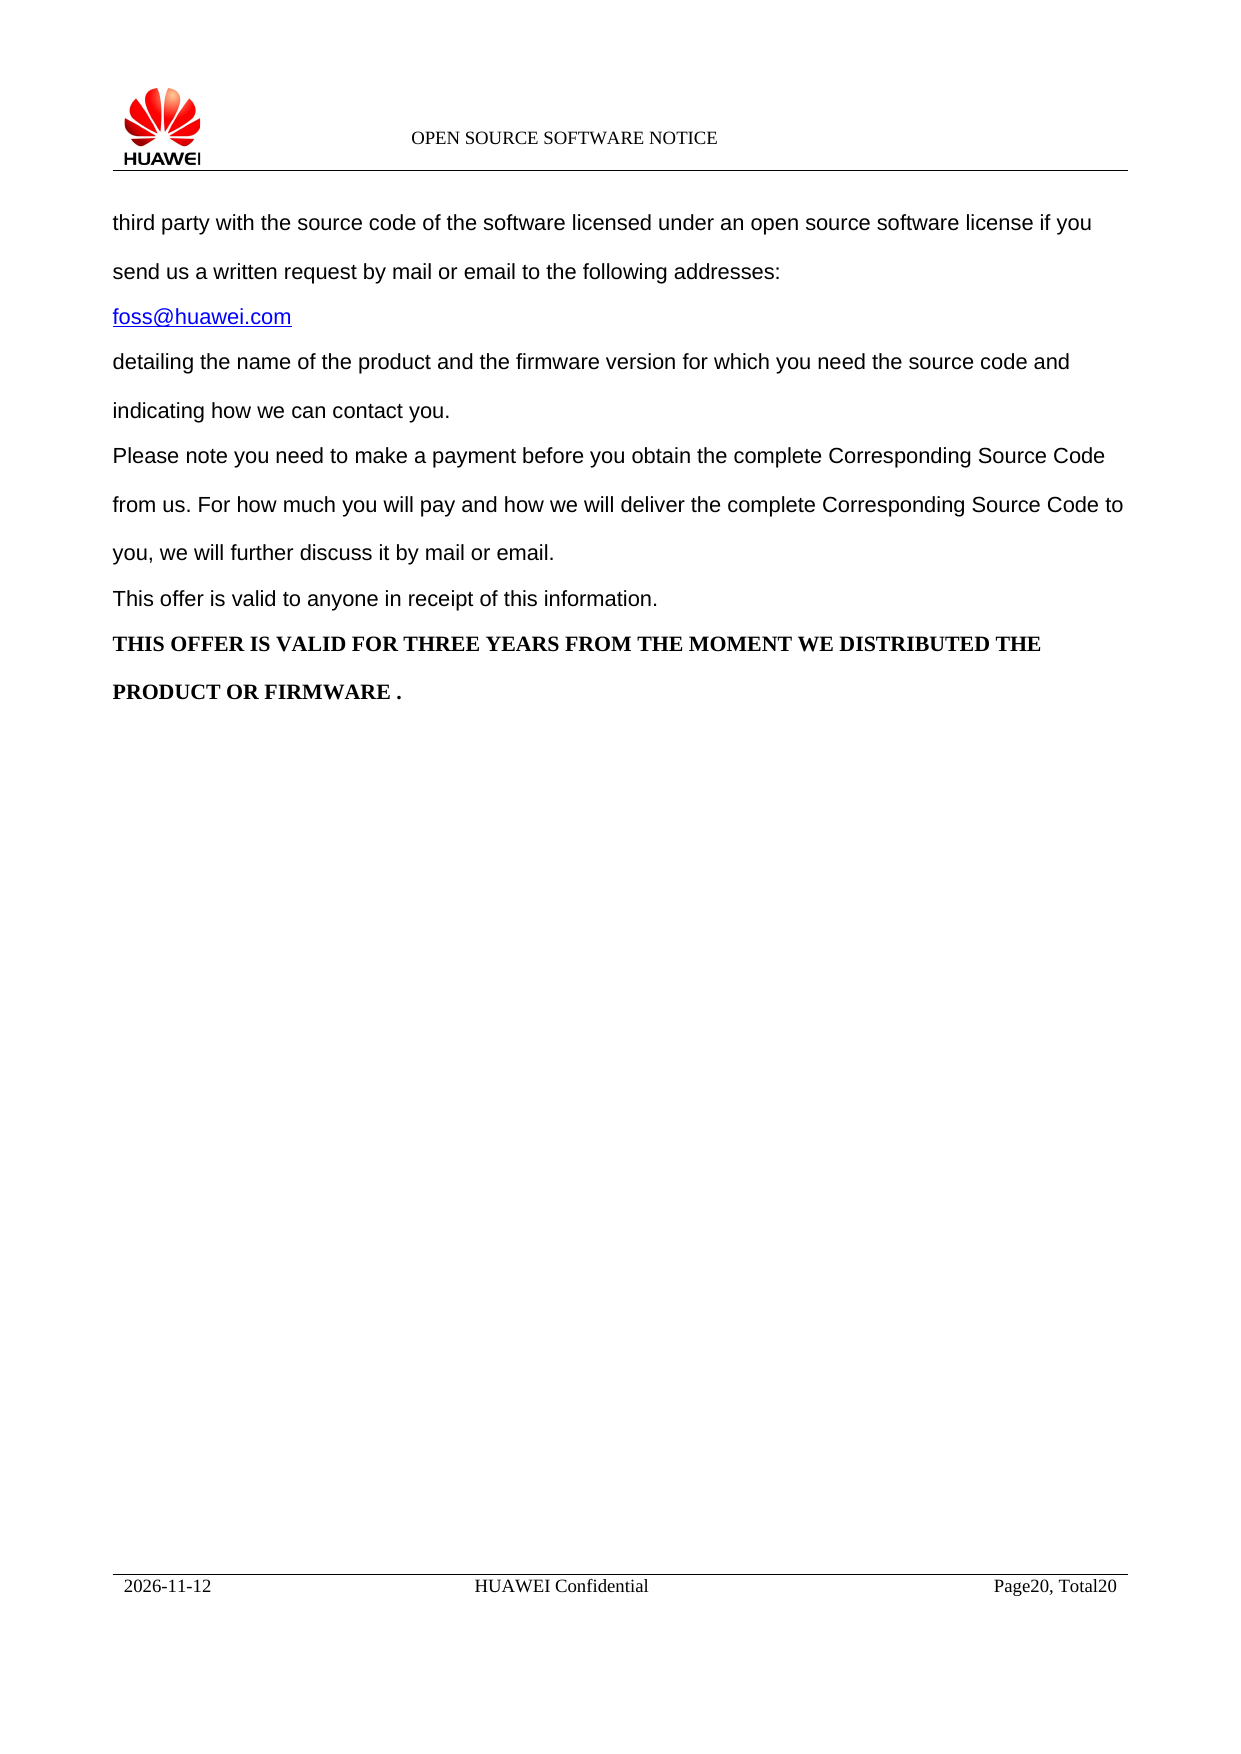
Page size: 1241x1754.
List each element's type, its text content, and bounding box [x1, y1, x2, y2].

picture [124, 88, 201, 165]
text foss@huawei.com [112, 300, 1128, 333]
text This offer is valid to anyone in receipt of this information. [112, 582, 1128, 614]
text This offer is valid for three years from the moment we distributed the product or firmware . [112, 627, 1128, 708]
text detailing the name of the product and the firmware version for which you need the source code and indicating how we can contact you. [112, 345, 1128, 427]
text Please note you need to make a payment before you obtain the complete Corresponding Source Code from us. For how much you will pay and how we will deliver the complete Corresponding Source Code to you, we will further discuss it by mail or email. [112, 439, 1128, 569]
